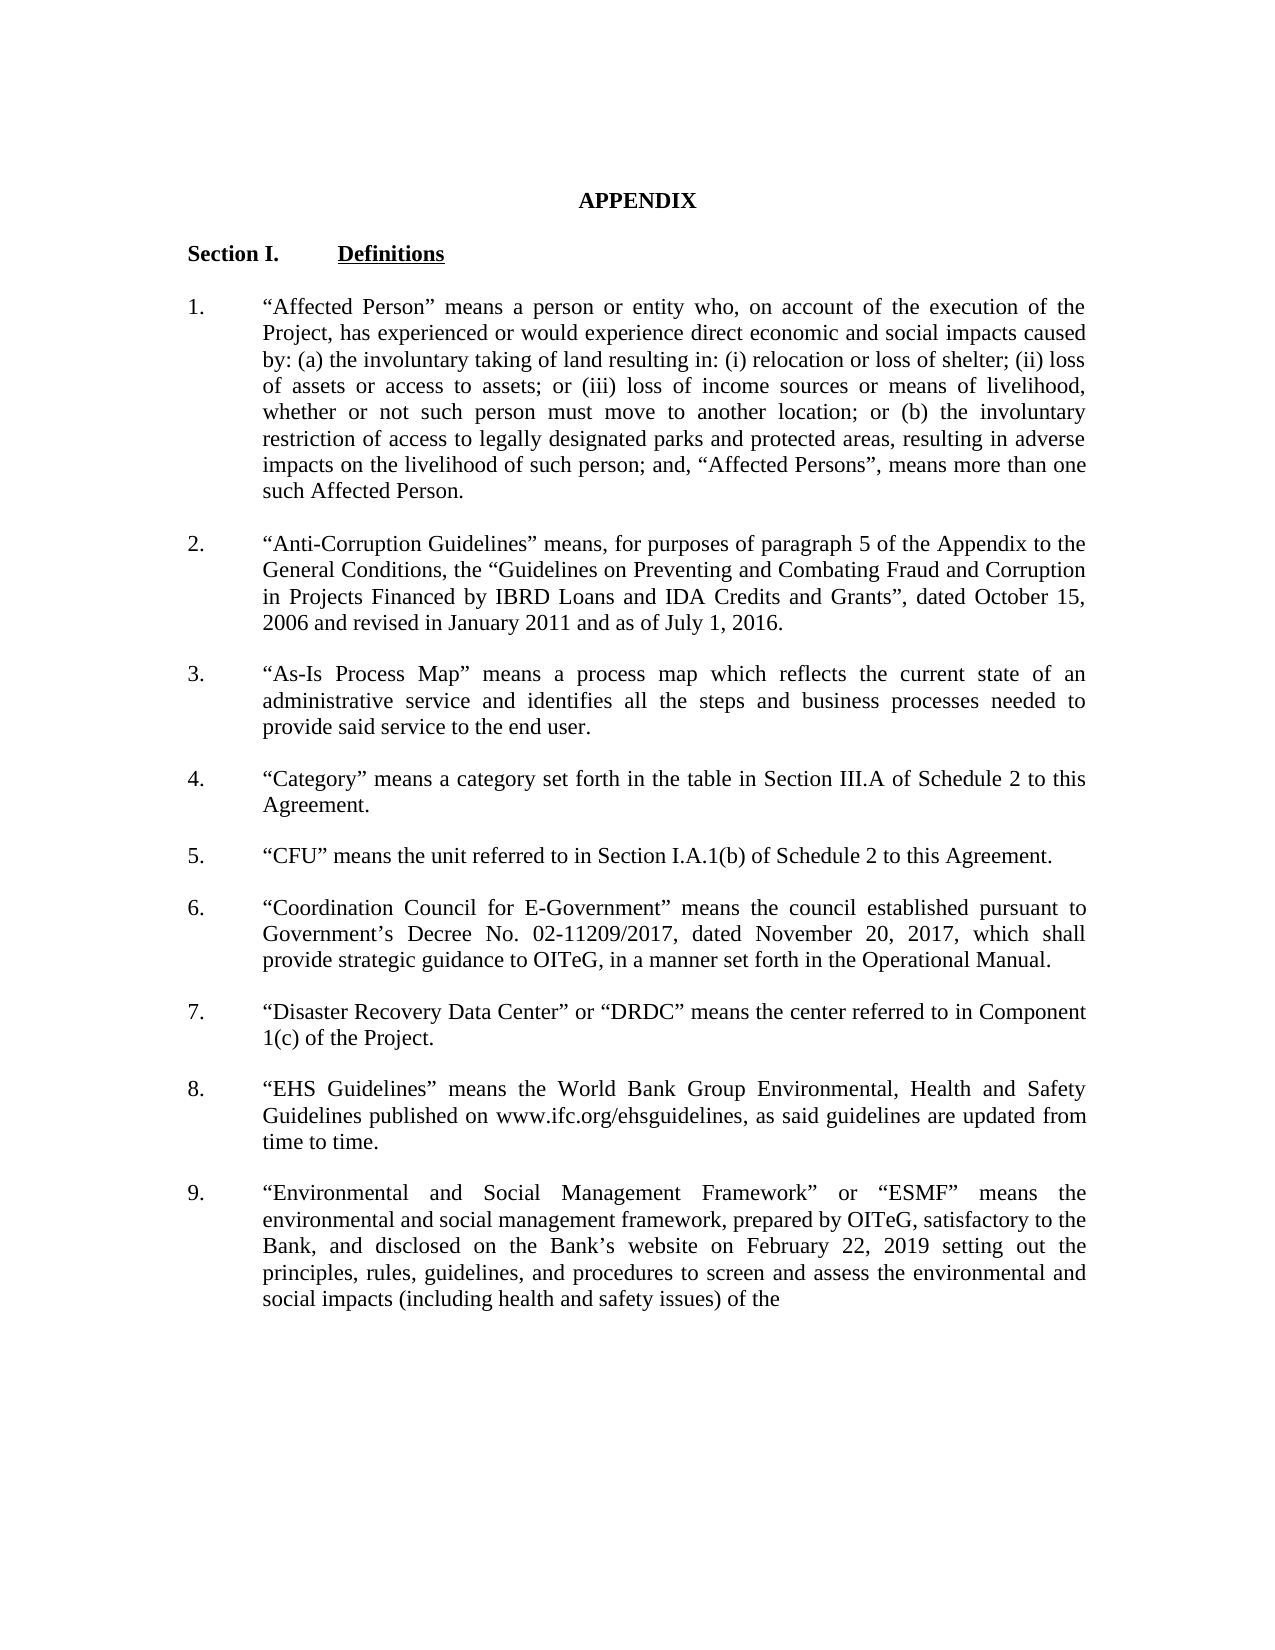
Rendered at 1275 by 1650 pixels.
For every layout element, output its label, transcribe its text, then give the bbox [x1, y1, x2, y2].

list “Category” means a category set forth in the table in Section III.A of Schedule 2 to this Agreement. [187, 764, 1087, 817]
list “Anti-Corruption Guidelines” means, for purposes of paragraph 5 of the Appendix to the General Conditions, the “Guidelines on Preventing and Combating Fraud and Corruption in Projects Financed by IBRD Loans and IDA Credits and Grants”, dated October 15, 2006 and revised in January 2011 and as of July 1, 2016. [187, 530, 1087, 636]
list “Coordination Council for E-Government” means the council established pursuant to Government’s Decree No. 02-11209/2017, dated November 20, 2017, which shall provide strategic guidance to OITeG, in a manner set forth in the Operational Manual. [187, 894, 1087, 973]
list “As-Is Process Map” means a process map which reflects the current state of an administrative service and identifies all the steps and business processes needed to provide said service to the end user. [187, 661, 1087, 739]
list “EHS Guidelines” means the World Bank Group Environmental, Health and Safety Guidelines published on www.ifc.org/ehsguidelines, as said guidelines are updated from time to time. [187, 1075, 1087, 1154]
list “Disaster Recovery Data Center” or “DRDC” means the center referred to in Component 1(c) of the Project. [187, 998, 1087, 1050]
list “Environmental and Social Management Framework” or “ESMF” means the environmental and social management framework, prepared by OITeG, satisfactory to the Bank, and disclosed on the Bank’s website on February 22, 2019 setting out the principles, rules, guidelines, and procedures to screen and assess the environmental and social impacts (including health and safety issues) of the [187, 1179, 1087, 1311]
text Section I. Definitions [187, 240, 1087, 267]
text APPENDIX [187, 187, 1087, 214]
list “CFU” means the unit referred to in Section I.A.1(b) of Schedule 2 to this Agreement. [187, 842, 1087, 869]
list “Affected Person” means a person or entity who, on account of the execution of the Project, has experienced or would experience direct economic and social impacts caused by: (a) the involuntary taking of land resulting in: (i) relocation or loss of shelter; (ii) loss of assets or access to assets; or (iii) loss of income sources or means of livelihood, whether or not such person must move to another location; or (b) the involuntary restriction of access to legally designated parks and protected areas, resulting in adverse impacts on the livelihood of such person; and, “Affected Persons”, means more than one such Affected Person. [187, 293, 1087, 504]
